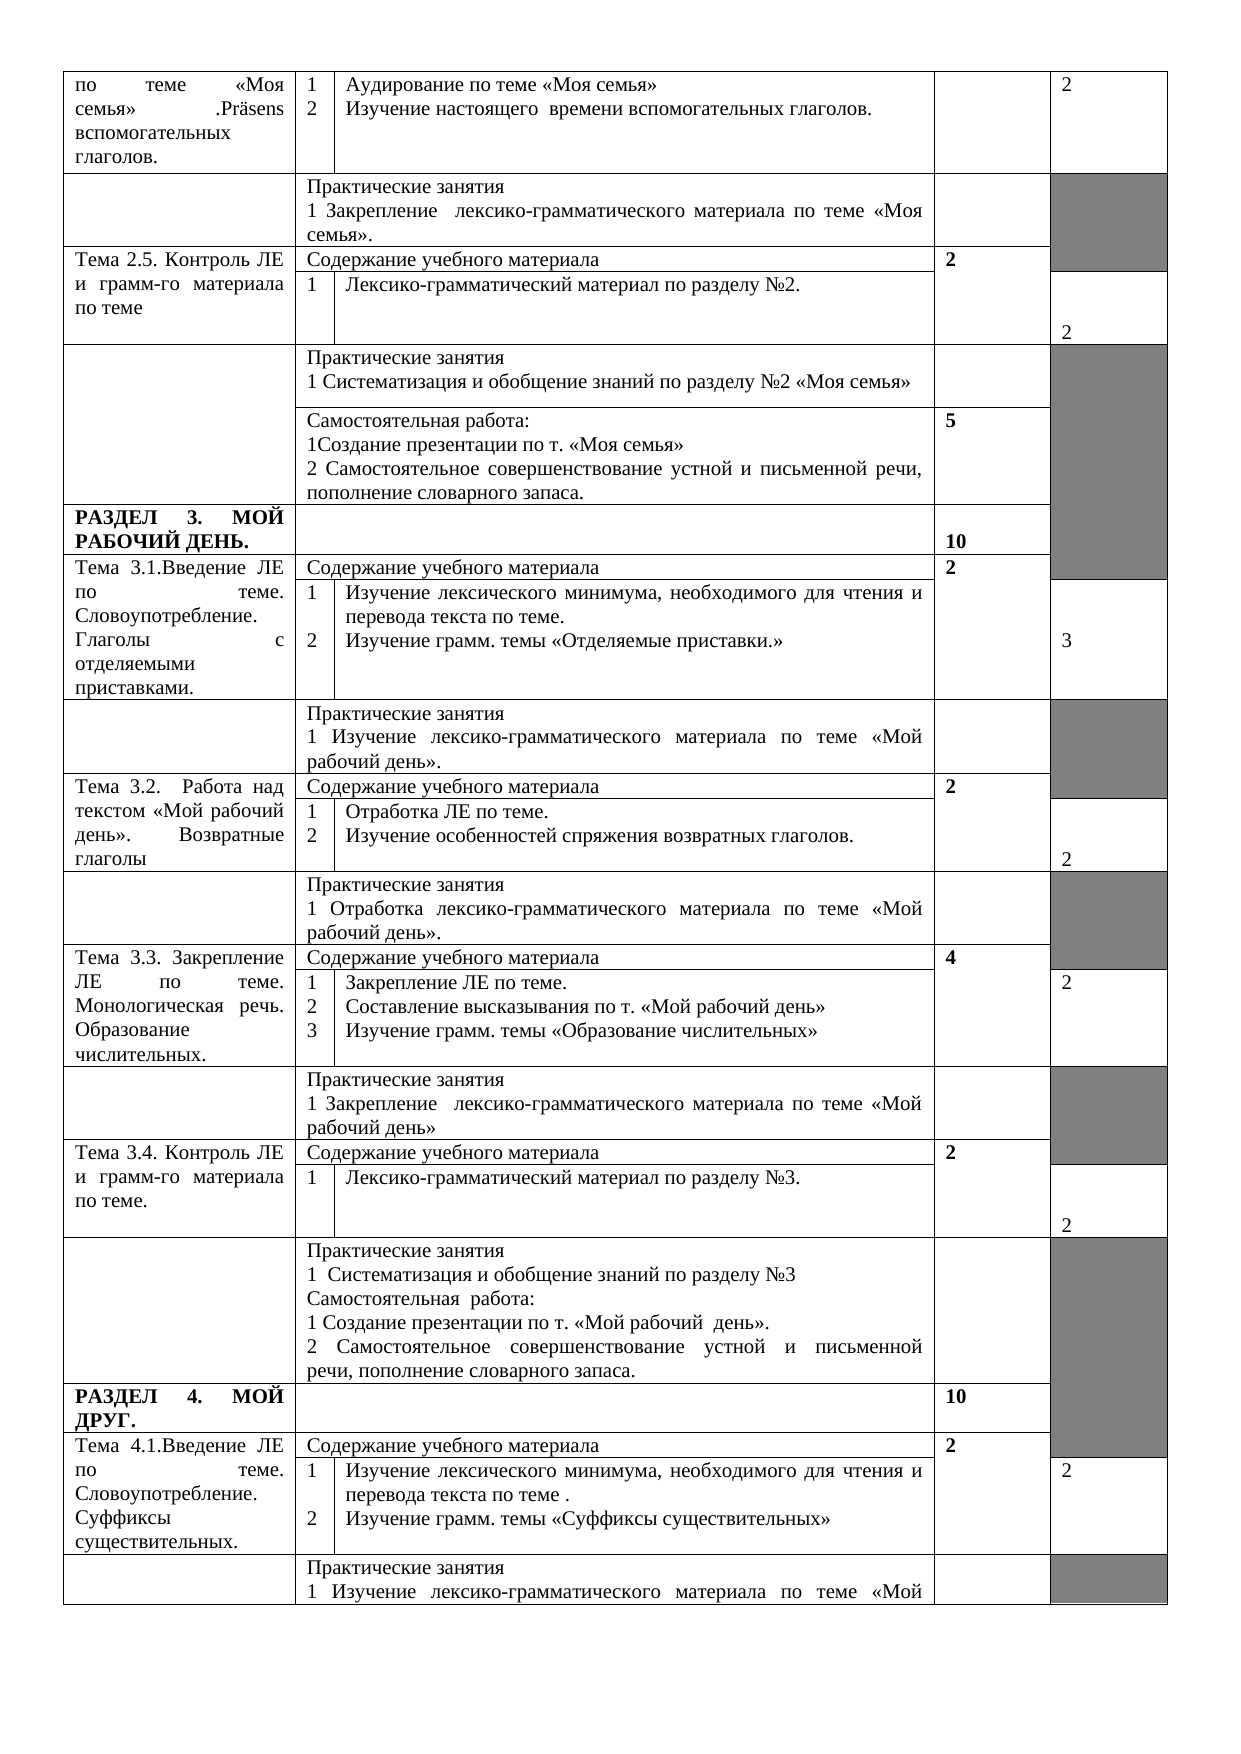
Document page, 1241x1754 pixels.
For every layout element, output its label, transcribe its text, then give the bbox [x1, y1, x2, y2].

table_cell [935, 700, 1050, 773]
table_cell 2 [935, 774, 1050, 871]
table_cell 2 [935, 1433, 1050, 1554]
table_cell [64, 174, 295, 246]
table_cell [296, 1384, 934, 1432]
table_cell 1 2 [296, 72, 334, 173]
table_cell Практические занятия 1 Закрепление лексико-грамматического материала по теме «Мой рабочий день» [296, 1067, 934, 1139]
table_cell Тема 3.4. Контроль ЛЕ и грамм-го материала по теме. [64, 1140, 295, 1237]
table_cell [64, 72, 295, 173]
table_cell [1051, 700, 1167, 798]
table_cell 5 [935, 408, 1050, 504]
table_cell 2 [935, 1140, 1050, 1237]
table_cell [64, 1555, 295, 1603]
table_cell Практические занятия 1 Систематизация и обобщение знаний по разделу №2 «Моя семья» [296, 345, 934, 407]
table_cell 2 [935, 72, 1050, 173]
table_cell Практические занятия 1 Систематизация и обобщение знаний по разделу №3 Самостоятельная работа: 1 Cоздание презентации по т. «Мой рабочий день». 2 Самостоятельное совершенствование устной и письменной речи, пополнение словарного запаса. [296, 1238, 934, 1382]
table_cell Практические занятия 1 Изучение лексико-грамматического материала по теме «Мой рабочий день». [296, 700, 934, 773]
table_cell РАЗДЕЛ 3. МОЙ РАБОЧИЙ ДЕНЬ. [64, 505, 295, 554]
table_cell [64, 345, 295, 504]
table_cell 1 [296, 1165, 334, 1237]
table_cell Содержание учебного материала [296, 774, 934, 798]
table_cell 2 [1051, 1458, 1167, 1554]
table_cell Содержание учебного материала [296, 247, 934, 271]
table_cell 2 [1051, 272, 1167, 344]
table_cell Закрепление ЛЕ по теме. Составление высказывания по т. «Мой рабочий день» Изучение грамм. темы «Образование числительных» [335, 970, 934, 1066]
table_cell Аудирование по теме «Моя семья» Изучение настоящего времени вспомогательных глаголов. [335, 72, 934, 173]
table_cell [1051, 174, 1167, 271]
table_cell 1 2 [296, 799, 334, 871]
table_cell 3 [1051, 580, 1167, 699]
table_cell [296, 505, 934, 554]
table_cell [1051, 1238, 1167, 1457]
table_cell Изучение лексического минимума, необходимого для чтения и перевода текста по теме . Изучение грамм. темы «Суффиксы существительных» [335, 1458, 934, 1554]
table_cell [296, 1555, 934, 1603]
table_cell Практические занятия 1 Закрепление лексико-грамматического материала по теме «Моя семья». [296, 174, 934, 246]
table_cell [64, 1238, 295, 1382]
table_cell [64, 700, 295, 773]
table_cell 4 [935, 945, 1050, 1066]
table_cell 2 [1051, 1165, 1167, 1237]
table_cell РАЗДЕЛ 4. МОЙ ДРУГ. [64, 1384, 295, 1432]
table_cell [64, 872, 295, 944]
table_cell [1051, 345, 1167, 579]
table_cell Тема 4.1.Введение ЛЕ по теме. Словоупотребление. Суффиксы существительных. [64, 1433, 295, 1554]
table_cell Отработка ЛЕ по теме. Изучение особенностей спряжения возвратных глаголов. [335, 799, 934, 871]
table_cell Самостоятельная работа: 1Создание презентации по т. «Моя семья» 2 Самостоятельное совершенствование устной и письменной речи, пополнение словарного запаса. [296, 408, 934, 504]
table_cell 2 [935, 555, 1050, 699]
table_cell Лексико-грамматический материал по разделу №2. [335, 272, 934, 344]
table_cell 1 2 [296, 580, 334, 699]
table_cell [935, 345, 1050, 407]
table_cell 1 2 3 [296, 970, 334, 1066]
table_cell [64, 1067, 295, 1139]
table_cell Лексико-грамматический материал по разделу №3. [335, 1165, 934, 1237]
table_cell Практические занятия 1 Отработка лексико-грамматического материала по теме «Мой рабочий день». [296, 872, 934, 944]
table_cell 10 [935, 1384, 1050, 1432]
table_cell [935, 174, 1050, 246]
table_cell 2 [1051, 970, 1167, 1066]
table_cell Изучение лексического минимума, необходимого для чтения и перевода текста по теме. Изучение грамм. темы «Отделяемые приставки.» [335, 580, 934, 699]
table_cell 2 [935, 247, 1050, 344]
table_cell [935, 872, 1050, 944]
table_cell [1051, 1555, 1167, 1603]
table_cell [1051, 1067, 1167, 1164]
table_cell 1 2 [296, 1458, 334, 1554]
table_cell Содержание учебного материала [296, 1433, 934, 1457]
table_cell Тема 3.2. Работа над текстом «Мой рабочий день». Возвратные глаголы [64, 774, 295, 871]
table_cell 2 [1051, 72, 1167, 173]
table_cell 10 [935, 505, 1050, 554]
table_cell [935, 1067, 1050, 1139]
table_cell [1051, 872, 1167, 969]
table_cell Тема 3.3. Закрепление ЛЕ по теме. Монологическая речь. Образование числительных. [64, 945, 295, 1066]
table_cell Содержание учебного материала [296, 555, 934, 579]
table_cell 1 [296, 272, 334, 344]
table_cell Содержание учебного материала [296, 945, 934, 969]
table_cell 2 [1051, 799, 1167, 871]
table_cell Тема 2.5. Контроль ЛЕ и грамм-го материала по теме [64, 247, 295, 344]
table_cell [935, 1555, 1050, 1603]
table_cell [935, 1238, 1050, 1382]
table_cell Тема 3.1.Введение ЛЕ по теме. Словоупотребление. Глаголы с отделяемыми приставками. [64, 555, 295, 699]
table_cell Содержание учебного материала [296, 1140, 934, 1164]
